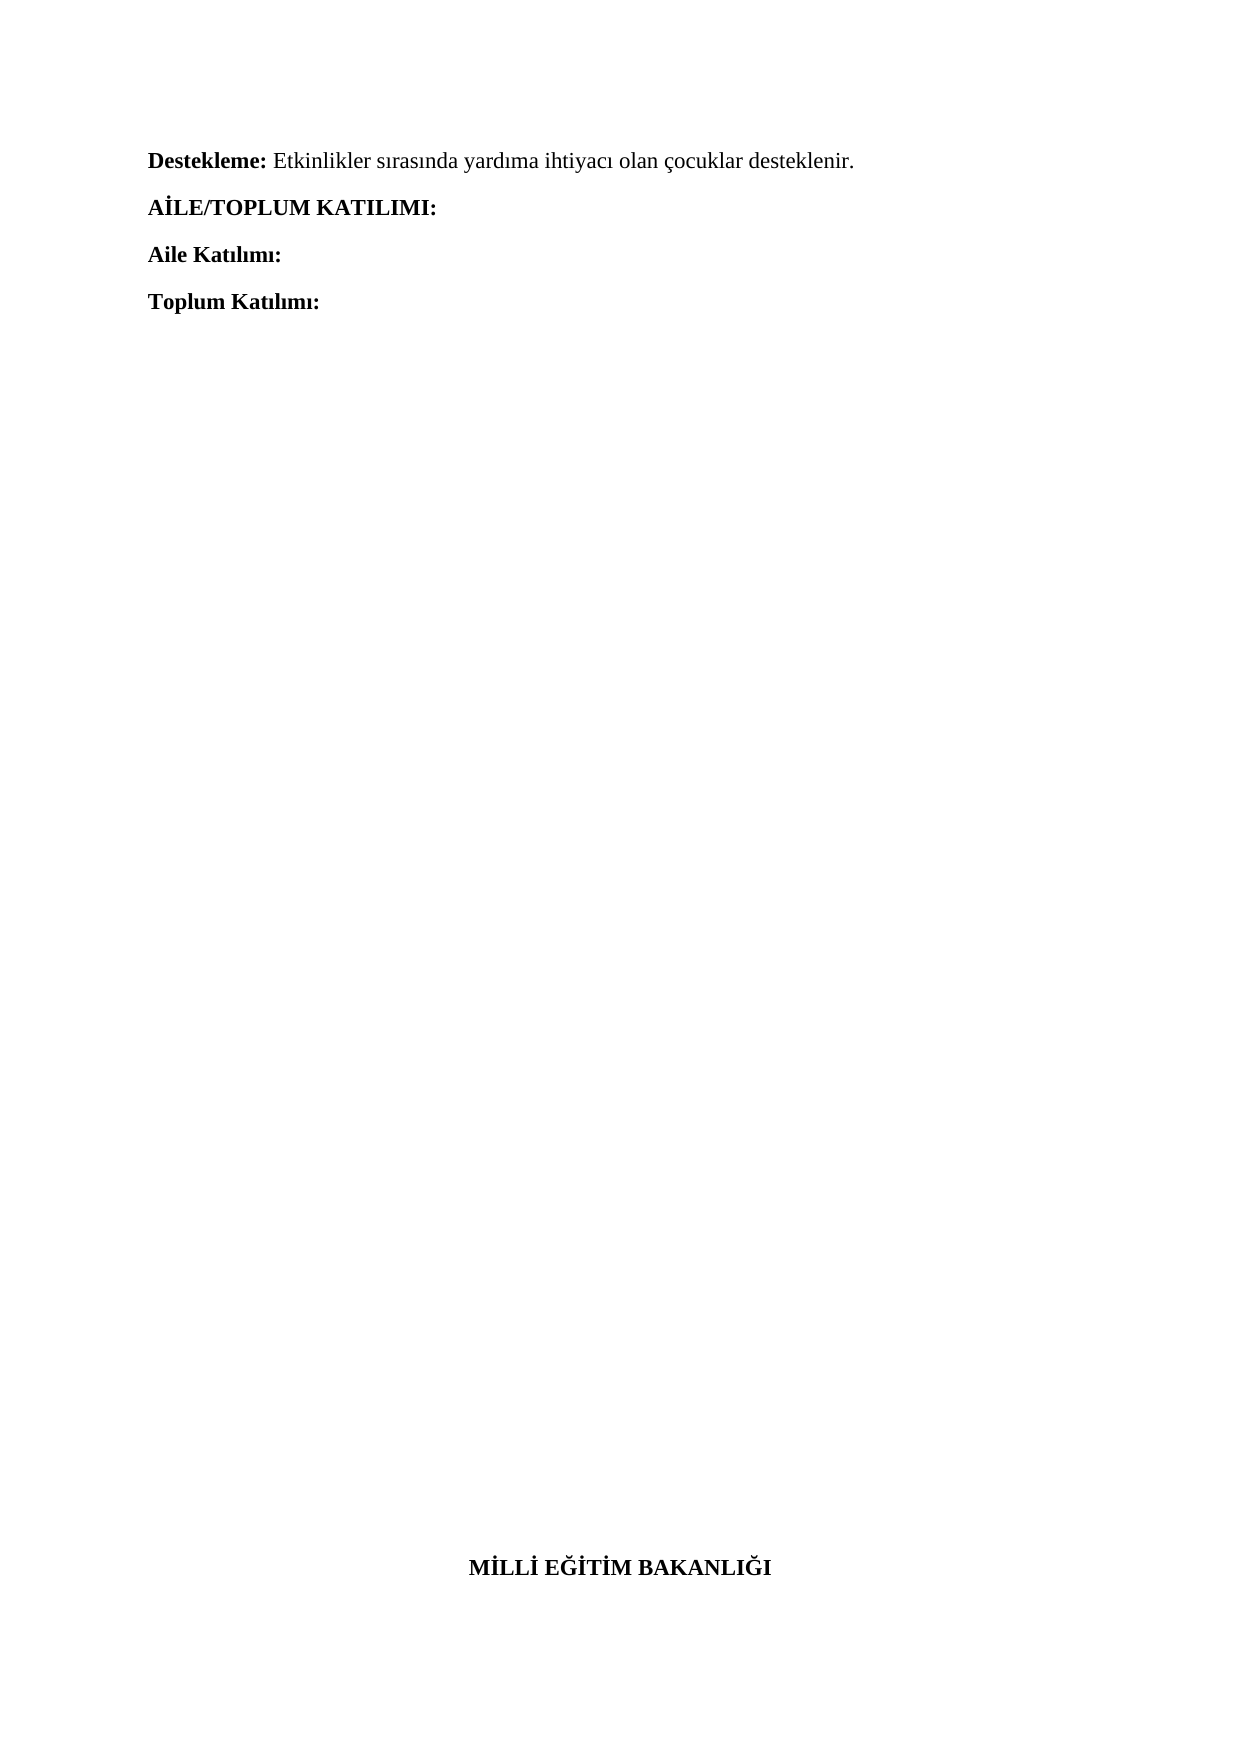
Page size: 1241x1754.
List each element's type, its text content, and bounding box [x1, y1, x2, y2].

text MİLLİ EĞİTİM BAKANLIĞI [148, 1554, 1093, 1580]
text Aile Katılımı: [148, 241, 1093, 268]
text Toplum Katılımı: [148, 288, 1093, 314]
text AİLE/TOPLUM KATILIMI: [148, 194, 1093, 221]
text Destekleme: Etkinlikler sırasında yardıma ihtiyacı olan çocuklar desteklenir. [148, 148, 1093, 174]
